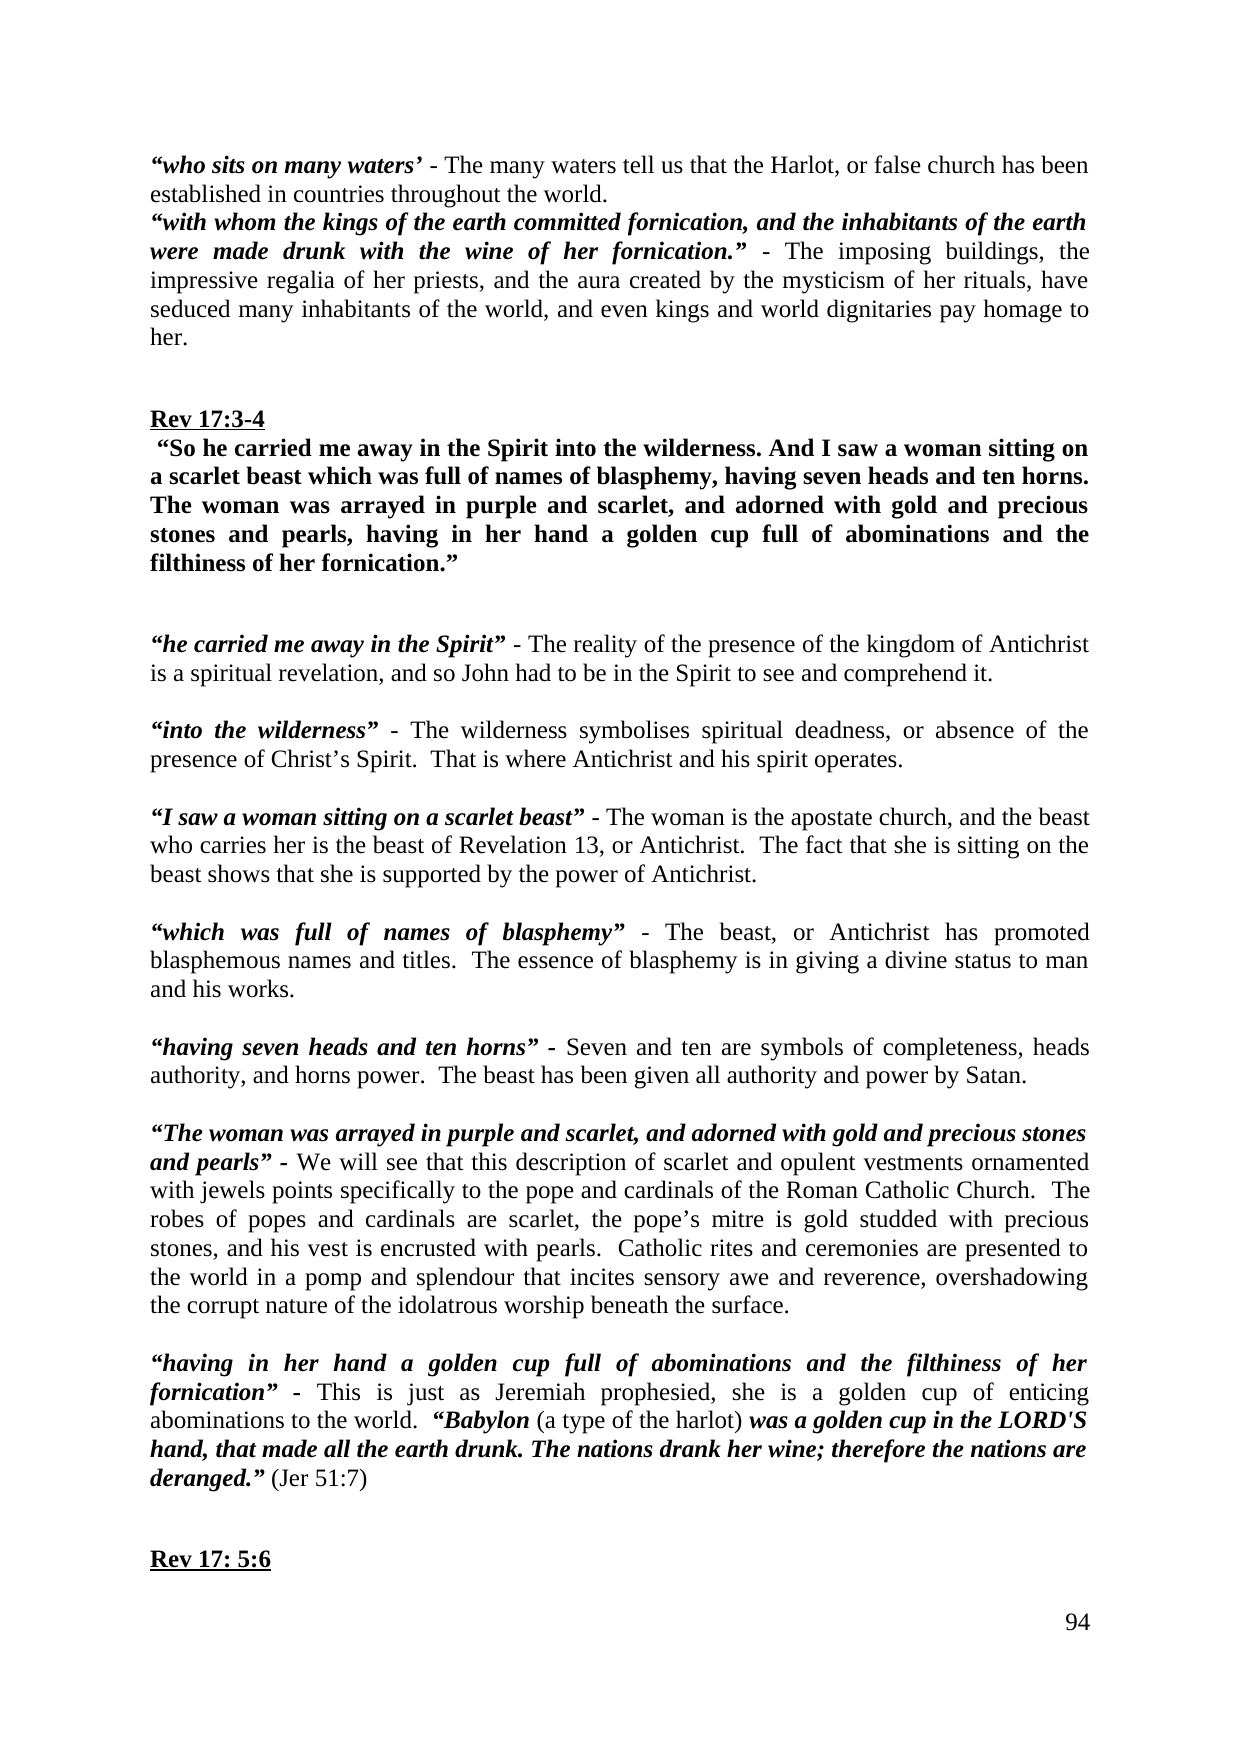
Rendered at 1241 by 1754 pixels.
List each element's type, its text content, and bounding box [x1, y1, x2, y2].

text “he carried me away in the Spirit” - The reality of the presence of the kingdom of Antichrist is a spiritual revelation, and so John had to be in the Spirit to see and comprehend it. [150, 629, 1090, 687]
text Rev 17:3-4 [150, 404, 1090, 433]
text “which was full of names of blasphemy” - The beast, or Antichrist has promoted blasphemous names and titles. The essence of blasphemy is in giving a divine status to man and his works. [150, 917, 1090, 1003]
text “into the wilderness” - The wilderness symbolises spiritual deadness, or absence of the presence of Christ’s Spirit. That is where Antichrist and his spirit operates. [150, 715, 1090, 773]
text “I saw a woman sitting on a scarlet beast” - The woman is the apostate church, and the beast who carries her is the beast of Revelation 13, or Antichrist. The fact that she is sitting on the beast shows that she is supported by the power of Antichrist. [150, 802, 1090, 888]
text “having in her hand a golden cup full of abominations and the filthiness of her fornication” - This is just as Jeremiah prophesied, she is a golden cup of enticing abominations to the world. “Babylon (a type of the harlot) was a golden cup in the LORD'S hand, that made all the earth drunk. The nations drank her wine; therefore the nations are deranged.” (Jer 51:7) [150, 1348, 1090, 1492]
text “with whom the kings of the earth committed fornication, and the inhabitants of the earth were made drunk with the wine of her fornication.” - The imposing buildings, the impressive regalia of her priests, and the aura created by the mysticism of her rituals, have seduced many inhabitants of the world, and even kings and world dignitaries pay homage to her. [150, 207, 1090, 351]
text “The woman was arrayed in purple and scarlet, and adorned with gold and precious stones and pearls” - We will see that this description of scarlet and opulent vestments ornamented with jewels points specifically to the pope and cardinals of the Roman Catholic Church. The robes of popes and cardinals are scarlet, the pope’s mitre is gold studded with precious stones, and his vest is encrusted with pearls. Catholic rites and ceremonies are presented to the world in a pomp and splendour that incites sensory awe and reverence, overshadowing the corrupt nature of the idolatrous worship beneath the surface. [150, 1118, 1090, 1319]
text “So he carried me away in the Spirit into the wilderness. And I saw a woman sitting on a scarlet beast which was full of names of blasphemy, having seven heads and ten horns. The woman was arrayed in purple and scarlet, and adorned with gold and precious stones and pearls, having in her hand a golden cup full of abominations and the filthiness of her fornication.” [150, 433, 1090, 576]
text Rev 17: 5:6 [150, 1544, 1090, 1573]
text “who sits on many waters’ - The many waters tell us that the Harlot, or false church has been established in countries throughout the world. [150, 150, 1090, 207]
text “having seven heads and ten horns” - Seven and ten are symbols of completeness, heads authority, and horns power. The beast has been given all authority and power by Satan. [150, 1032, 1090, 1089]
